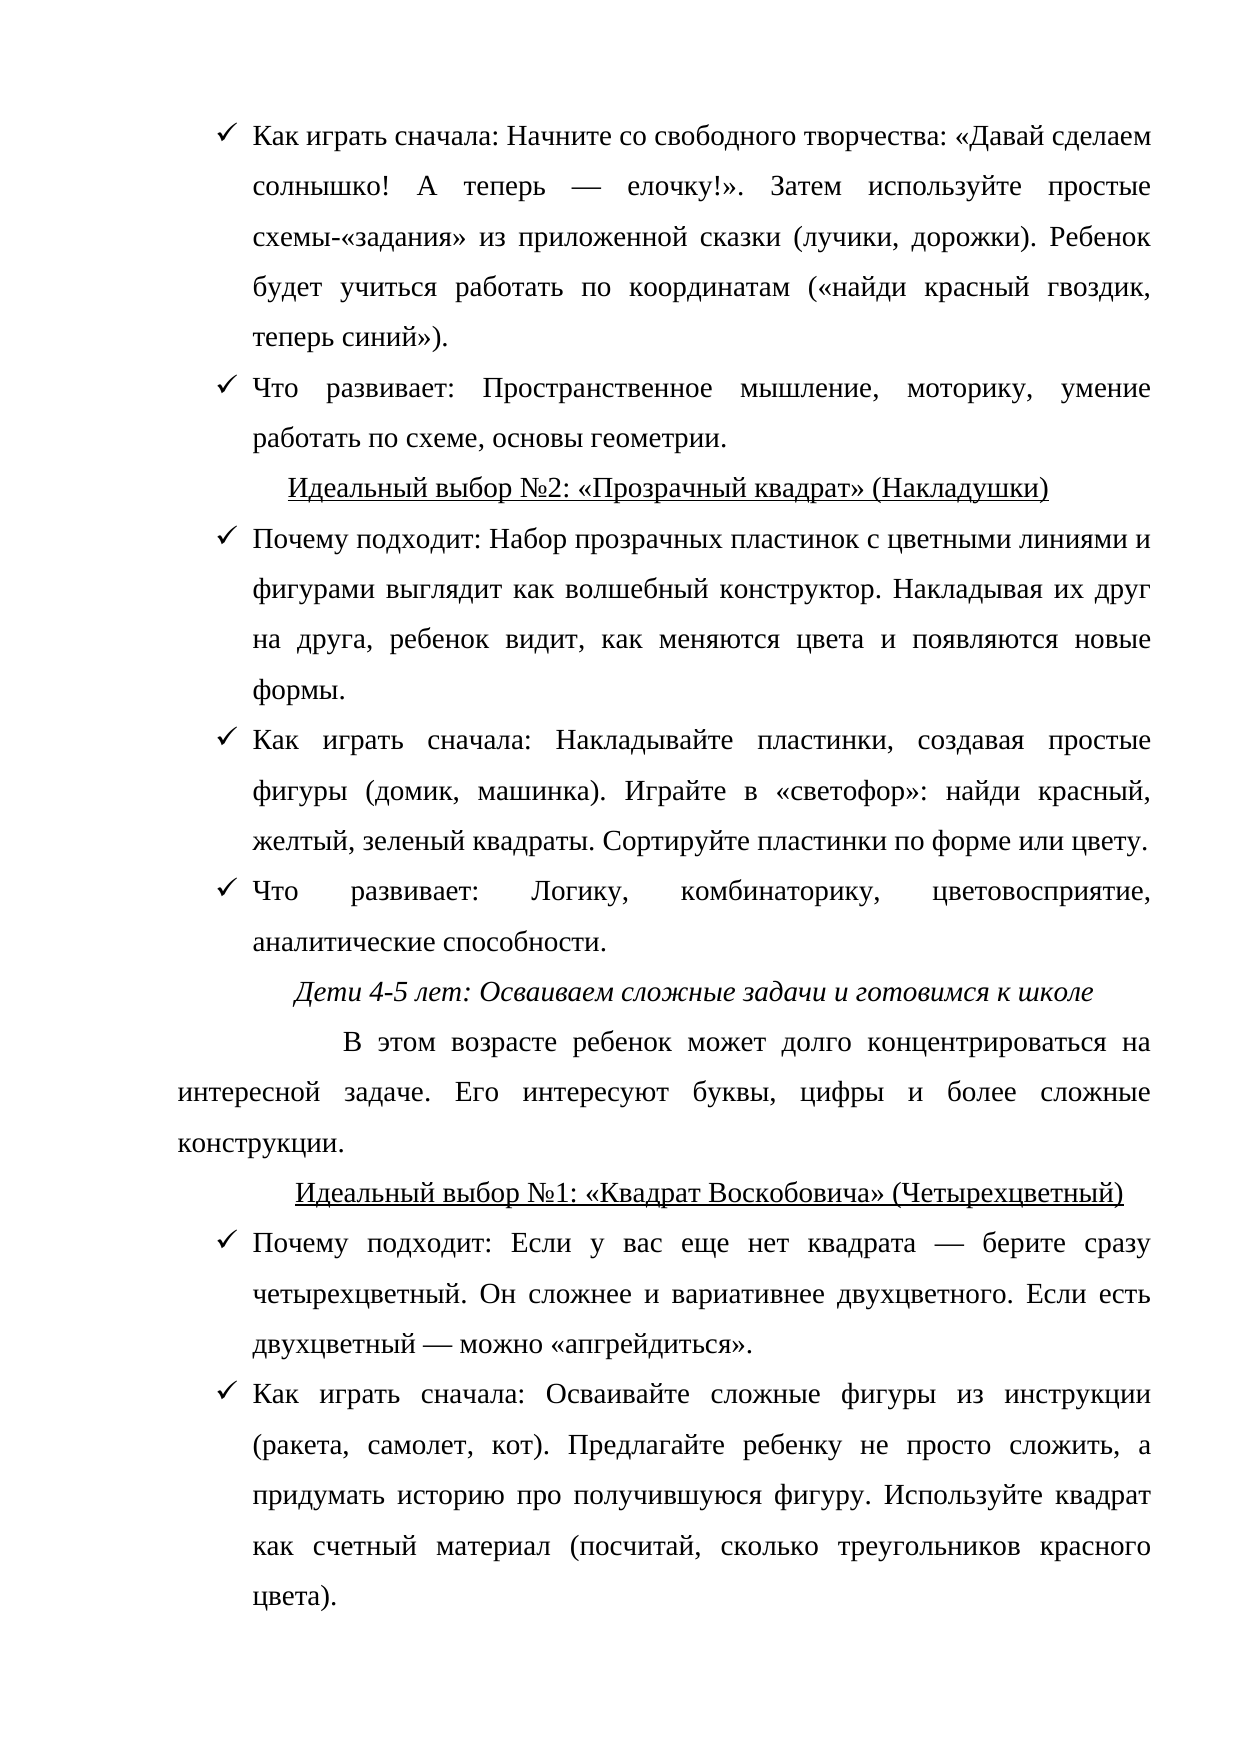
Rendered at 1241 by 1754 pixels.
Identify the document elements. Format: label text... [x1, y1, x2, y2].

list Как играть сначала: Осваивайте сложные фигуры из инструкции (ракета, самолет, кот). Предлагайте ребенку не просто сложить, а придумать историю про получившуюся фигуру. Используйте квадрат как счетный материал (посчитай, сколько треугольников красного цвета). [215, 1377, 1152, 1611]
text Идеальный выбор №1: «Квадрат Воскобовича» (Четырехцветный) [177, 1175, 1152, 1209]
list Почему подходит: Если у вас еще нет квадрата — берите сразу четырехцветный. Он сложнее и вариативнее двухцветного. Если есть двухцветный — можно «апгрейдиться». [215, 1226, 1152, 1360]
text В этом возрасте ребенок может долго концентрироваться на интересной задаче. Его интересуют буквы, цифры и более сложные конструкции. [177, 1024, 1152, 1158]
list Почему подходит: Набор прозрачных пластинок с цветными линиями и фигурами выглядит как волшебный конструктор. Накладывая их друг на друга, ребенок видит, как меняются цвета и появляются новые формы. [215, 521, 1152, 705]
list Что развивает: Пространственное мышление, моторику, умение работать по схеме, основы геометрии. [215, 370, 1152, 454]
list Как играть сначала: Начните со свободного творчества: «Давай сделаем солнышко! А теперь — елочку!». Затем используйте простые схемы-«задания» из приложенной сказки (лучики, дорожки). Ребенок будет учиться работать по координатам («найди красный гвоздик, теперь синий»). [215, 118, 1152, 353]
text Идеальный выбор №2: «Прозрачный квадрат» (Накладушки) [177, 471, 1152, 504]
text Дети 4-5 лет: Осваиваем сложные задачи и готовимся к школе [177, 974, 1152, 1007]
list Что развивает: Логику, комбинаторику, цветовосприятие, аналитические способности. [215, 873, 1152, 957]
list Как играть сначала: Накладывайте пластинки, создавая простые фигуры (домик, машинка). Играйте в «светофор»: найди красный, желтый, зеленый квадраты. Сортируйте пластинки по форме или цвету. [215, 722, 1152, 856]
